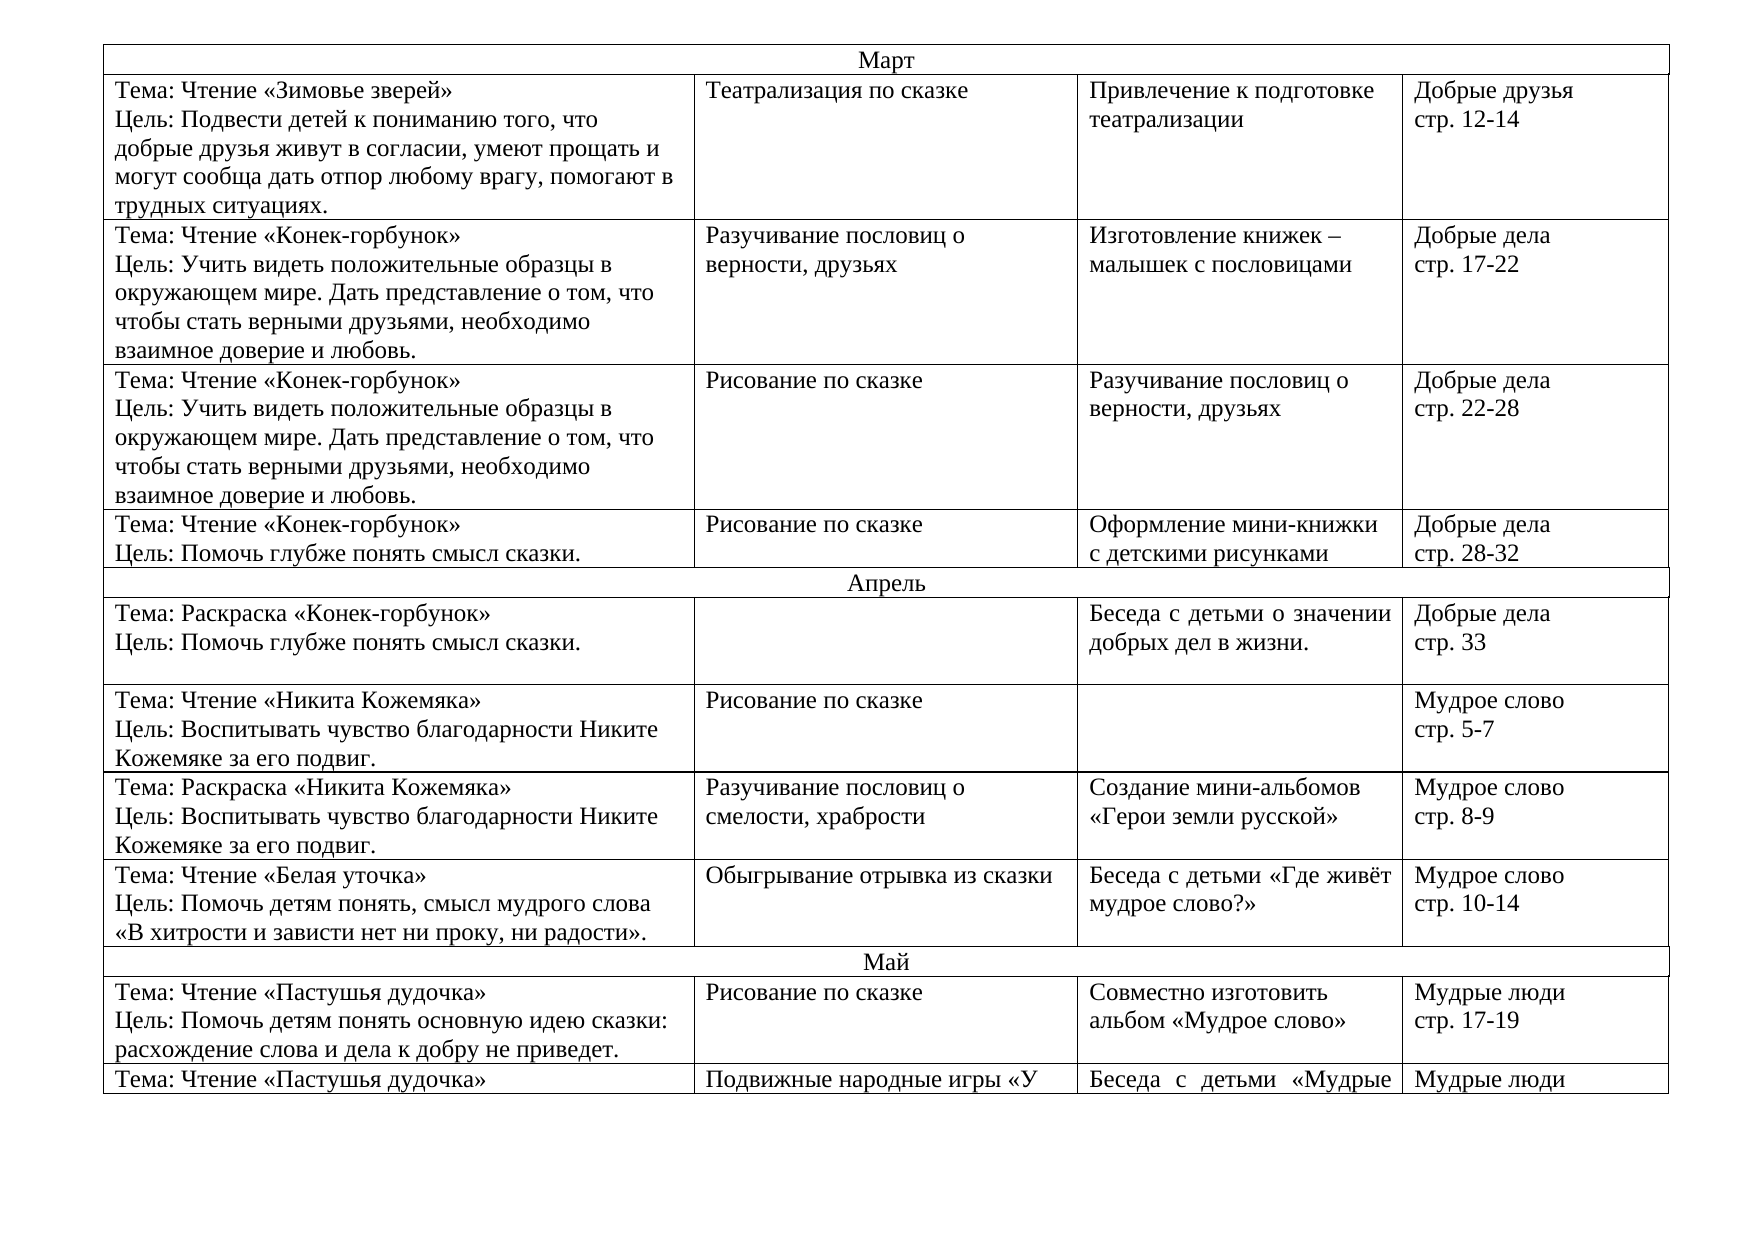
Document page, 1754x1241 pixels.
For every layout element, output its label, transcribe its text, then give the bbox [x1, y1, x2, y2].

table_cell Тема: Чтение «Зимовье зверей» Цель: Подвести детей к пониманию того, что добрые друзья живут в согласии, умеют прощать и могут сообща дать отпор любому врагу, помогают в трудных ситуациях. [104, 75, 694, 219]
table_cell Обыгрывание отрывка из сказки [695, 860, 1077, 946]
table_cell [695, 598, 1077, 684]
table_cell [1078, 685, 1402, 771]
table_cell Мудрое слово стр. 5-7 [1403, 685, 1668, 771]
table_cell Май [104, 947, 1669, 976]
table_cell Тема: Чтение «Конек-горбунок» Цель: Помочь глубже понять смысл сказки. [104, 510, 694, 567]
table_cell Апрель [104, 568, 1669, 597]
table_cell Рисование по сказке [695, 510, 1077, 567]
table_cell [1078, 75, 1402, 219]
table_cell Рисование по сказке [695, 365, 1077, 508]
table_cell Тема: Чтение «Конек-горбунок» Цель: Учить видеть положительные образцы в окружающем мире. Дать представление о том, что чтобы стать верными друзьями, необходимо взаимное доверие и любовь. [104, 220, 694, 364]
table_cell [695, 75, 1077, 219]
table_cell Мудрое слово стр. 10-14 [1403, 860, 1668, 946]
table_cell Оформление мини-книжки с детскими рисунками [1078, 510, 1402, 567]
table_cell Беседа с детьми о значении добрых дел в жизни. [1078, 598, 1402, 684]
table_cell Тема: Чтение «Белая уточка» Цель: Помочь детям понять, смысл мудрого слова «В хитрости и зависти нет ни проку, ни радости». [104, 860, 694, 946]
table_cell Рисование по сказке [695, 685, 1077, 771]
table_cell Добрые дела стр. 33 [1403, 598, 1668, 684]
table_cell Март [104, 45, 1669, 74]
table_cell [1078, 1064, 1402, 1093]
table_cell Разучивание пословиц о верности, друзьях [1078, 365, 1402, 508]
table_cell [104, 1064, 694, 1093]
table_cell Добрые друзья стр. 12-14 [1403, 75, 1668, 219]
table_cell Мудрое слово стр. 8-9 [1403, 773, 1668, 859]
table_cell Тема: Чтение «Конек-горбунок» Цель: Учить видеть положительные образцы в окружающем мире. Дать представление о том, что чтобы стать верными друзьями, необходимо взаимное доверие и любовь. [104, 365, 694, 508]
table_cell Совместно изготовить альбом «Мудрое слово» [1078, 977, 1402, 1063]
table_cell Разучивание пословиц о смелости, храбрости [695, 773, 1077, 859]
table_cell Разучивание пословиц о верности, друзьях [695, 220, 1077, 364]
table_cell Тема: Раскраска «Никита Кожемяка» Цель: Воспитывать чувство благодарности Никите Кожемяке за его подвиг. [104, 773, 694, 859]
table_cell Тема: Раскраска «Конек-горбунок» Цель: Помочь глубже понять смысл сказки. [104, 598, 694, 684]
table_cell Добрые дела стр. 22-28 [1403, 365, 1668, 508]
table_cell Добрые дела стр. 28-32 [1403, 510, 1668, 567]
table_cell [695, 1064, 1077, 1093]
table_cell Добрые дела стр. 17-22 [1403, 220, 1668, 364]
table_cell Создание мини-альбомов «Герои земли русской» [1078, 773, 1402, 859]
table_cell Мудрые люди стр. 17-19 [1403, 977, 1668, 1063]
table_cell Изготовление книжек – малышек с пословицами [1078, 220, 1402, 364]
table_cell Тема: Чтение «Никита Кожемяка» Цель: Воспитывать чувство благодарности Никите Кожемяке за его подвиг. [104, 685, 694, 771]
table_cell Беседа с детьми «Где живёт мудрое слово?» [1078, 860, 1402, 946]
table_cell Рисование по сказке [695, 977, 1077, 1063]
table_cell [1403, 1064, 1668, 1093]
table_cell Тема: Чтение «Пастушья дудочка» Цель: Помочь детям понять основную идею сказки: расхождение слова и дела к добру не приведет. [104, 977, 694, 1063]
